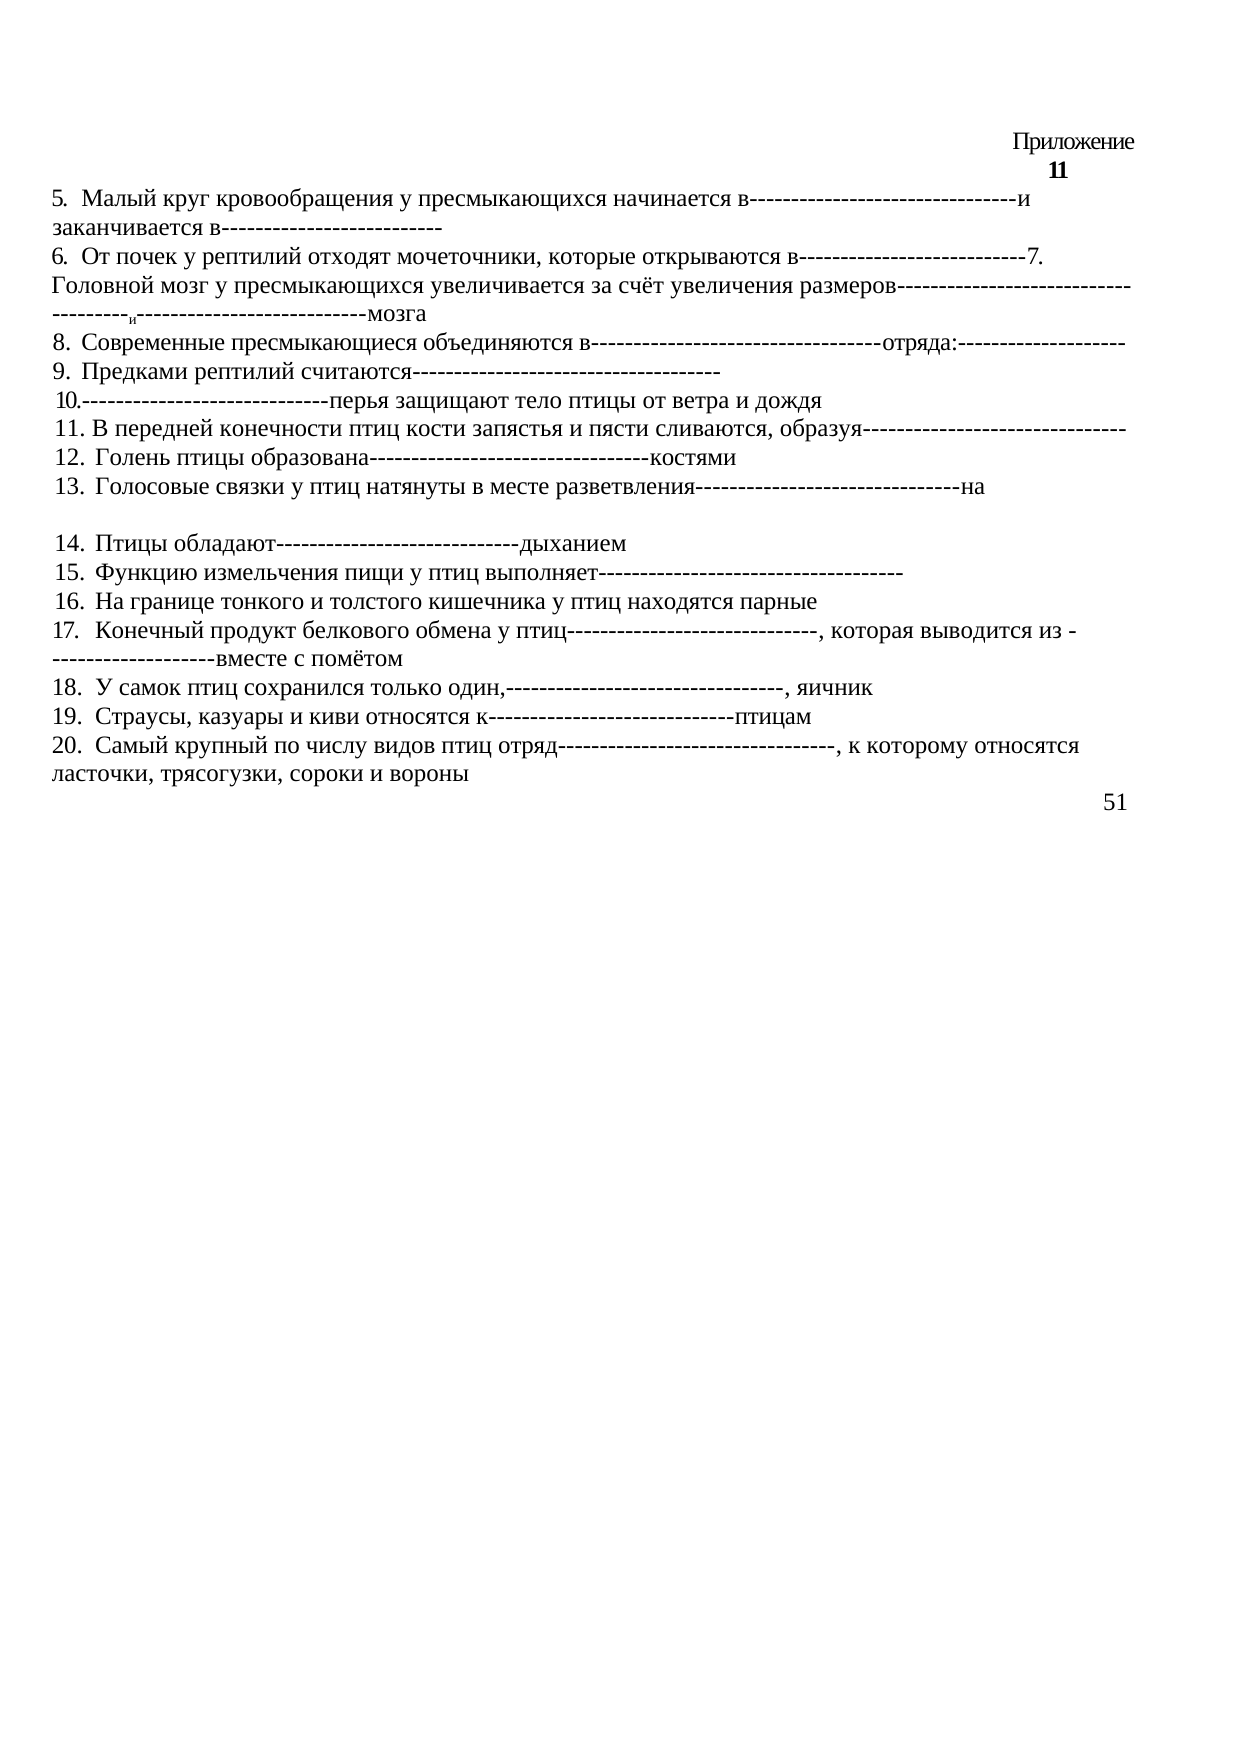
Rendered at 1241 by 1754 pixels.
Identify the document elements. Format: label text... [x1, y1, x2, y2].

text 6. От почек у рептилий отходят мочеточники, которые открываются в 7. [51, 241, 1136, 270]
list Птицы обладают дыханием [54, 528, 1136, 557]
list Голосовые связки у птиц натянуты в месте разветвления на [54, 471, 1136, 500]
list Страусы, казуары и киви относятся к птицам [52, 701, 1136, 730]
text 5. Малый круг кровообращения у пресмыкающихся начинается в и [51, 183, 1136, 212]
text Приложение [51, 126, 1136, 155]
text и мозга [52, 298, 1136, 327]
text 11. В передней конечности птиц кости запястья и пясти сливаются, образуя [54, 413, 1136, 442]
text 10. перья защищают тело птицы от ветра и дождя [54, 385, 1136, 413]
list У самок птиц сохранился только один, , яичник [52, 672, 1136, 701]
list Самый крупный по числу видов птиц отряд , к которому относятся [52, 730, 1136, 758]
list Предками рептилий считаются [52, 356, 1136, 385]
text 17. Конечный продукт белкового обмена у птиц , которая выводится из - [52, 615, 1136, 643]
list На границе тонкого и толстого кишечника у птиц находятся парные [54, 586, 1136, 615]
text 11 [1047, 155, 1136, 183]
text 51 [51, 787, 1128, 816]
list Голень птицы образована костями [54, 442, 1136, 471]
list Функцию измельчения пищи у птиц выполняет [54, 557, 1136, 586]
text Головной мозг у пресмыкающихся увеличивается за счёт увеличения размеров [51, 270, 1136, 298]
list Современные пресмыкающиеся объединяются в отряда: [52, 327, 1136, 356]
text заканчивается в [52, 212, 1136, 241]
text ласточки, трясогузки, сороки и вороны [52, 758, 1136, 787]
text вместе с помётом [52, 643, 1136, 672]
